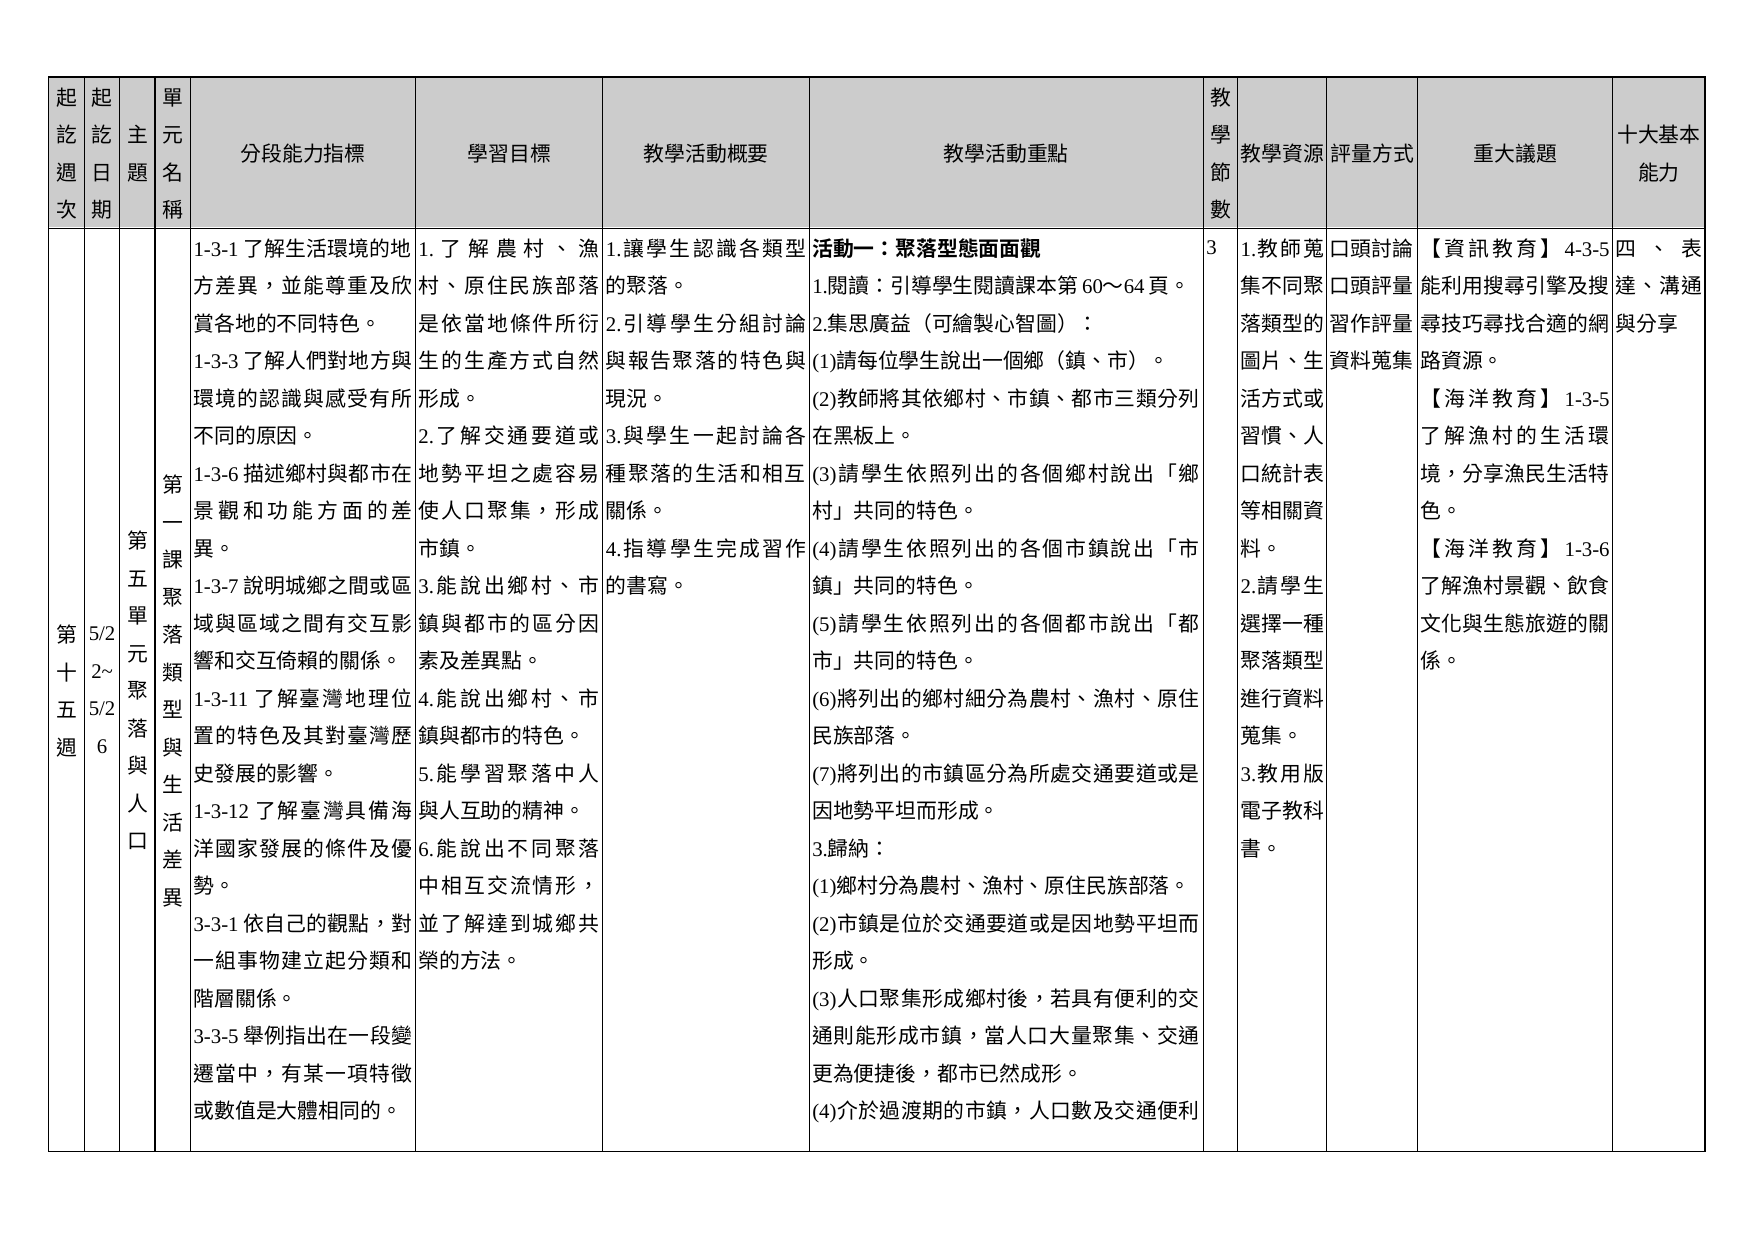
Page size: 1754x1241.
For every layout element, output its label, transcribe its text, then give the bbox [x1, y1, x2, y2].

table_header 教學活動重點 [810, 78, 1203, 227]
table_header 教學活動概要 [603, 78, 809, 227]
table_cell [1418, 229, 1612, 1151]
table_header 單元名稱 [156, 78, 190, 227]
table_cell 3 [1204, 229, 1237, 1151]
table_header 評量方式 [1327, 78, 1417, 227]
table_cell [603, 229, 809, 1151]
table_header 學習目標 [416, 78, 602, 227]
table_cell 第十五週 [49, 229, 84, 1151]
table_cell 口頭討論 口頭評量 習作評量 資料蒐集 [1327, 229, 1417, 1151]
table_header 教學節數 [1204, 78, 1237, 227]
table_header 起訖日期 [85, 78, 119, 227]
table_header 主題 [120, 78, 154, 227]
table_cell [1238, 229, 1326, 1151]
table_cell 第五單元聚落與人口 [120, 229, 154, 1151]
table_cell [416, 229, 602, 1151]
table_header 十大基本能力 [1613, 78, 1704, 227]
table_cell 5/22~5/26 [85, 229, 119, 1151]
table_header 重大議題 [1418, 78, 1612, 227]
table_header 教學資源 [1238, 78, 1326, 227]
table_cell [810, 229, 1203, 1151]
table_header 分段能力指標 [191, 78, 415, 227]
table_header 起訖週次 [49, 78, 84, 227]
table_cell 第一課聚落類型與生活差異 [156, 229, 190, 1151]
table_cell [191, 229, 415, 1151]
table_cell 四、表達、溝通與分享 [1613, 229, 1704, 1151]
